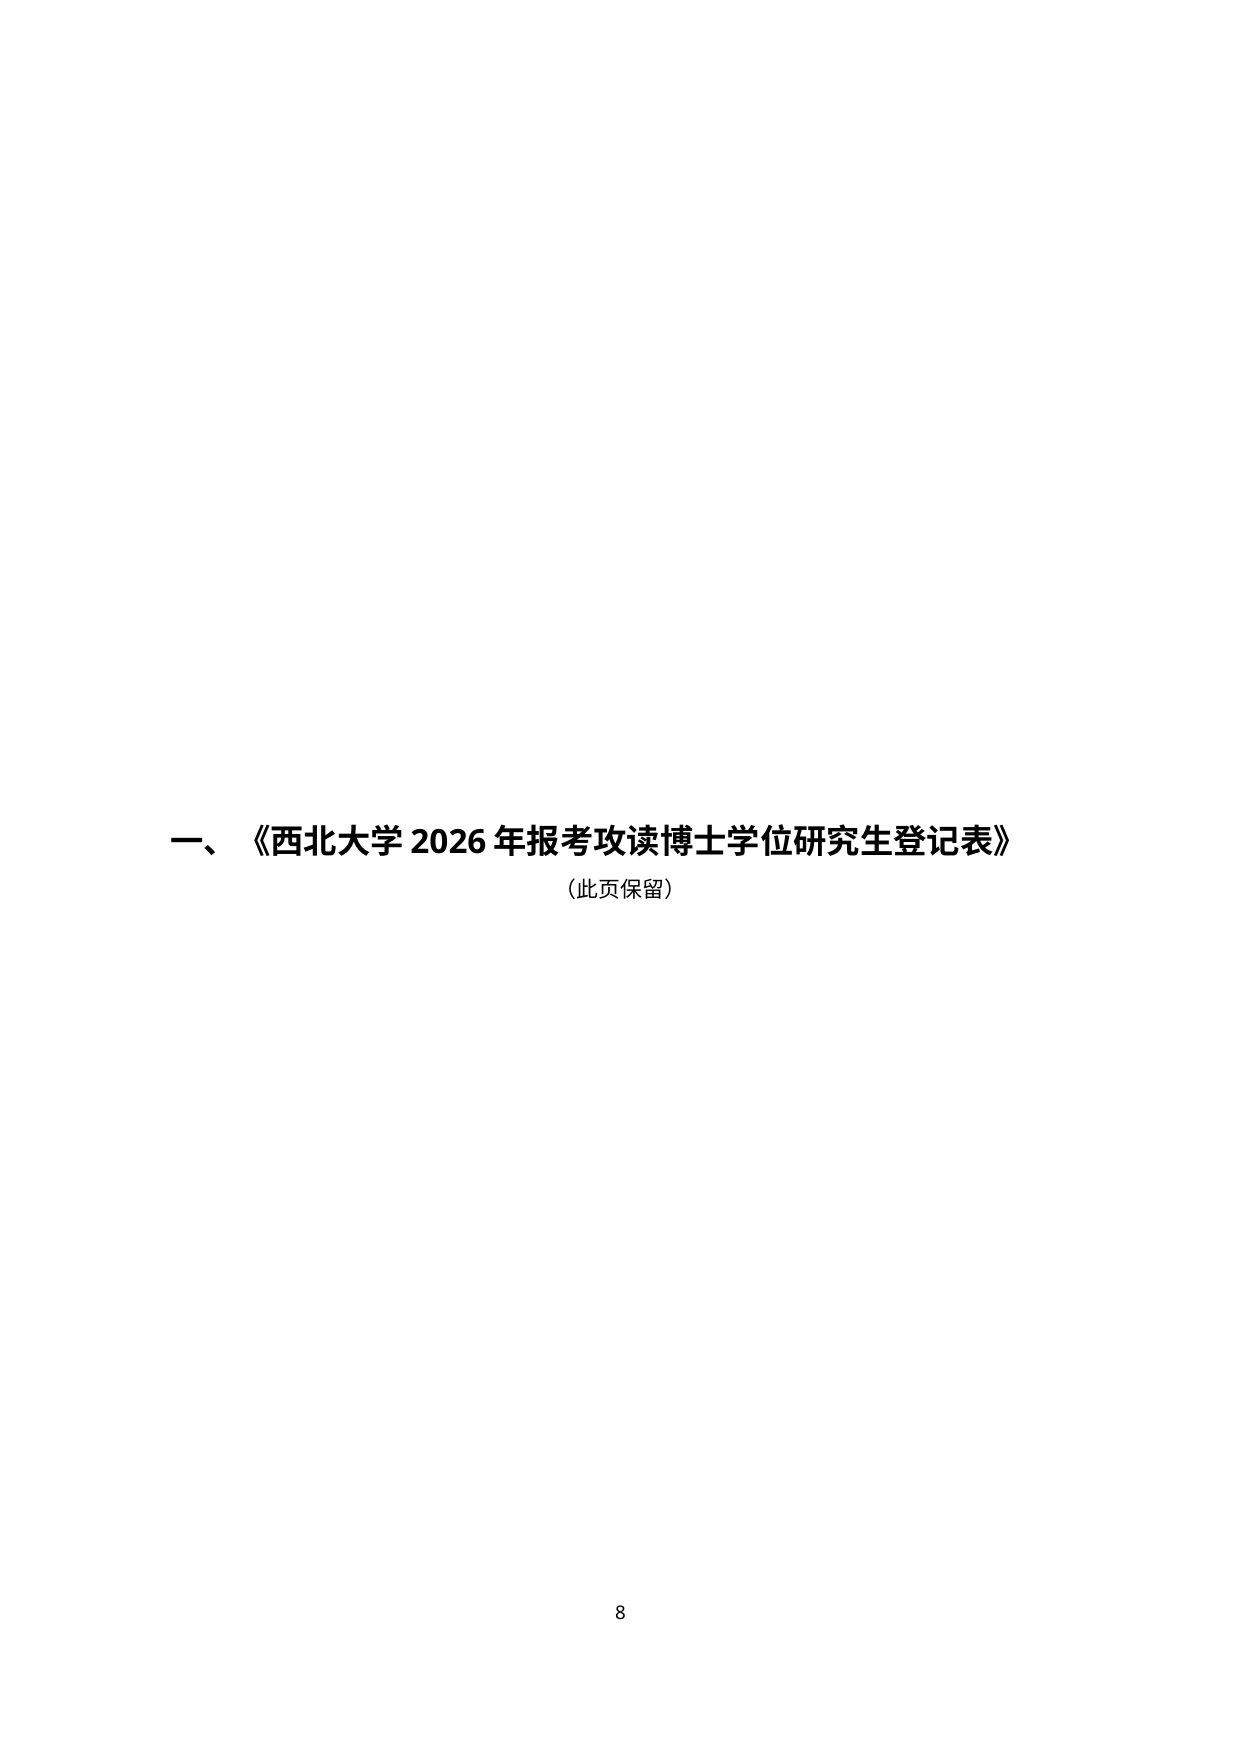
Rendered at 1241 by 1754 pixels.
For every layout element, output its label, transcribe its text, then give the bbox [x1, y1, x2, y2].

text 一、《西北大学2026年报考攻读博士学位研究生登记表》 [170, 807, 1070, 872]
text （此页保留） [170, 872, 1070, 904]
